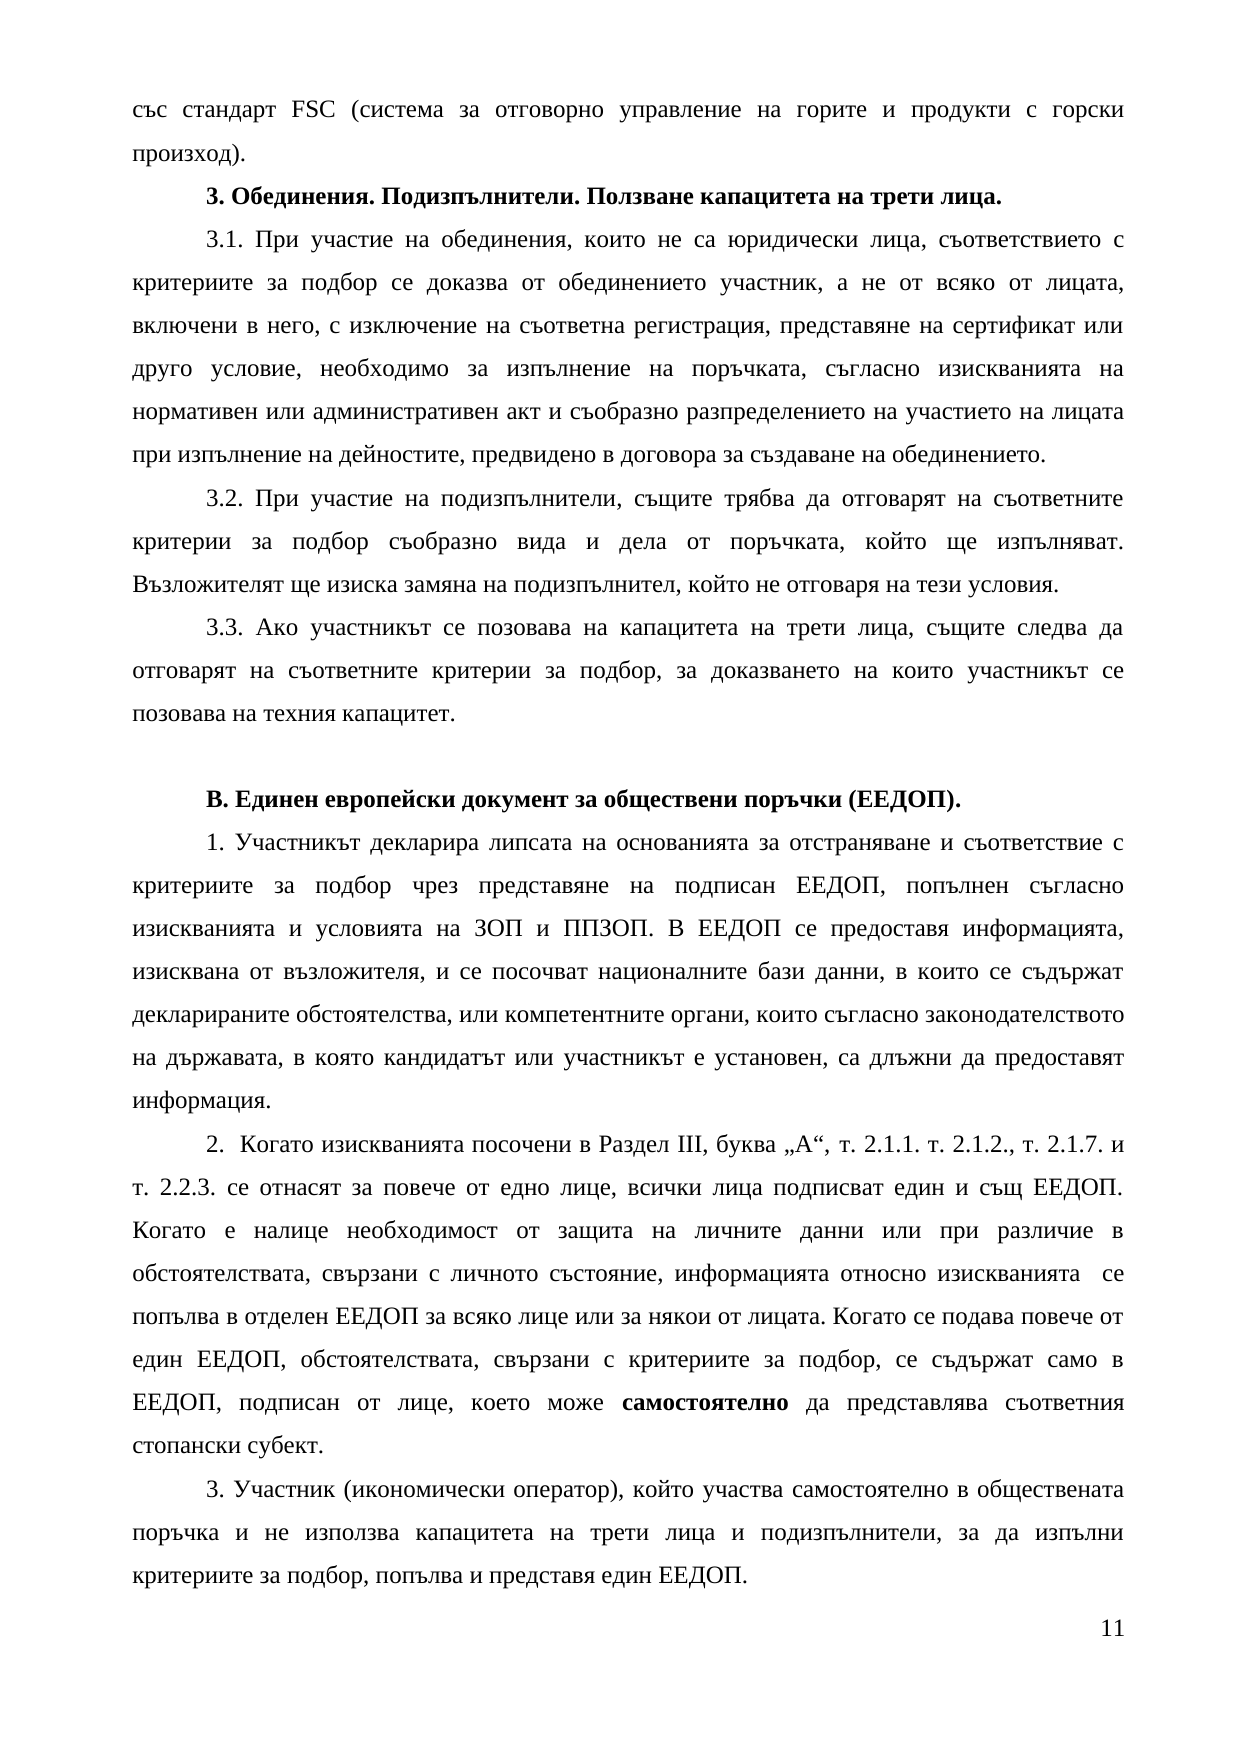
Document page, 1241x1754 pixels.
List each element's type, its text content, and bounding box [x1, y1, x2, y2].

text 3.3. Ако участникът се позовава на капацитета на трети лица, същите следва да отговарят на съответните критерии за подбор, за доказването на които участникът се позовава на техния капацитет. [132, 612, 1125, 727]
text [132, 94, 1125, 166]
text 3.1. При участие на обединения, които не са юридически лица, съответствието с критериите за подбор се доказва от обединението участник, а не от всяко от лицата, включени в него, с изключение на съответна регистрация, представяне на сертификат или друго условие, необходимо за изпълнение на поръчката, съгласно изискванията на нормативен или административен акт и съобразно разпределението на участието на лицата при изпълнение на дейностите, предвидено в договора за създаване на обединението. [132, 224, 1125, 468]
subtitle В. Единен европейски документ за обществени поръчки (ЕЕДОП). [132, 784, 1125, 812]
text 3.2. При участие на подизпълнители, същите трябва да отговарят на съответните критерии за подбор съобразно вида и дела от поръчката, който ще изпълняват. Възложителят ще изиска замяна на подизпълнител, който не отговаря на тези условия. [132, 483, 1125, 598]
subtitle 3. Обединения. Подизпълнители. Ползване капацитета на трети лица. [132, 181, 1125, 209]
text 3. Участник (икономически оператор), който участва самостоятелно в обществената поръчка и не използва капацитета на трети лица и подизпълнители, за да изпълни критериите за подбор, попълва и представя един ЕЕДОП. [132, 1474, 1125, 1589]
text 1. Участникът декларира липсата на основанията за отстраняване и съответствие с критериите за подбор чрез представяне на подписан ЕЕДОП, попълнен съгласно изискванията и условията на ЗОП и ППЗОП. В ЕЕДОП се предоставя информацията, изисквана от възложителя, и се посочват националните бази данни, в които се съдържат декларираните обстоятелства, или компетентните органи, които съгласно законодателството на държавата, в която кандидатът или участникът е установен, са длъжни да предоставят информация. [132, 827, 1125, 1114]
text 2. Когато изискванията посочени в Раздел III, буква „А“, т. 2.1.1. т. 2.1.2., т. 2.1.7. и т. 2.2.3. се отнасят за повече от едно лице, всички лица подписват един и същ ЕЕДОП. Когато е налице необходимост от защита на личните данни или при различие в обстоятелствата, свързани с личното състояние, информацията относно изискванията се попълва в отделен ЕЕДОП за всяко лице или за някои от лицата. Когато се подава повече от един ЕЕДОП, обстоятелствата, свързани с критериите за подбор, се съдържат само в ЕЕДОП, подписан от лице, което може самостоятелно да представлява съответния стопански субект. [132, 1129, 1125, 1459]
